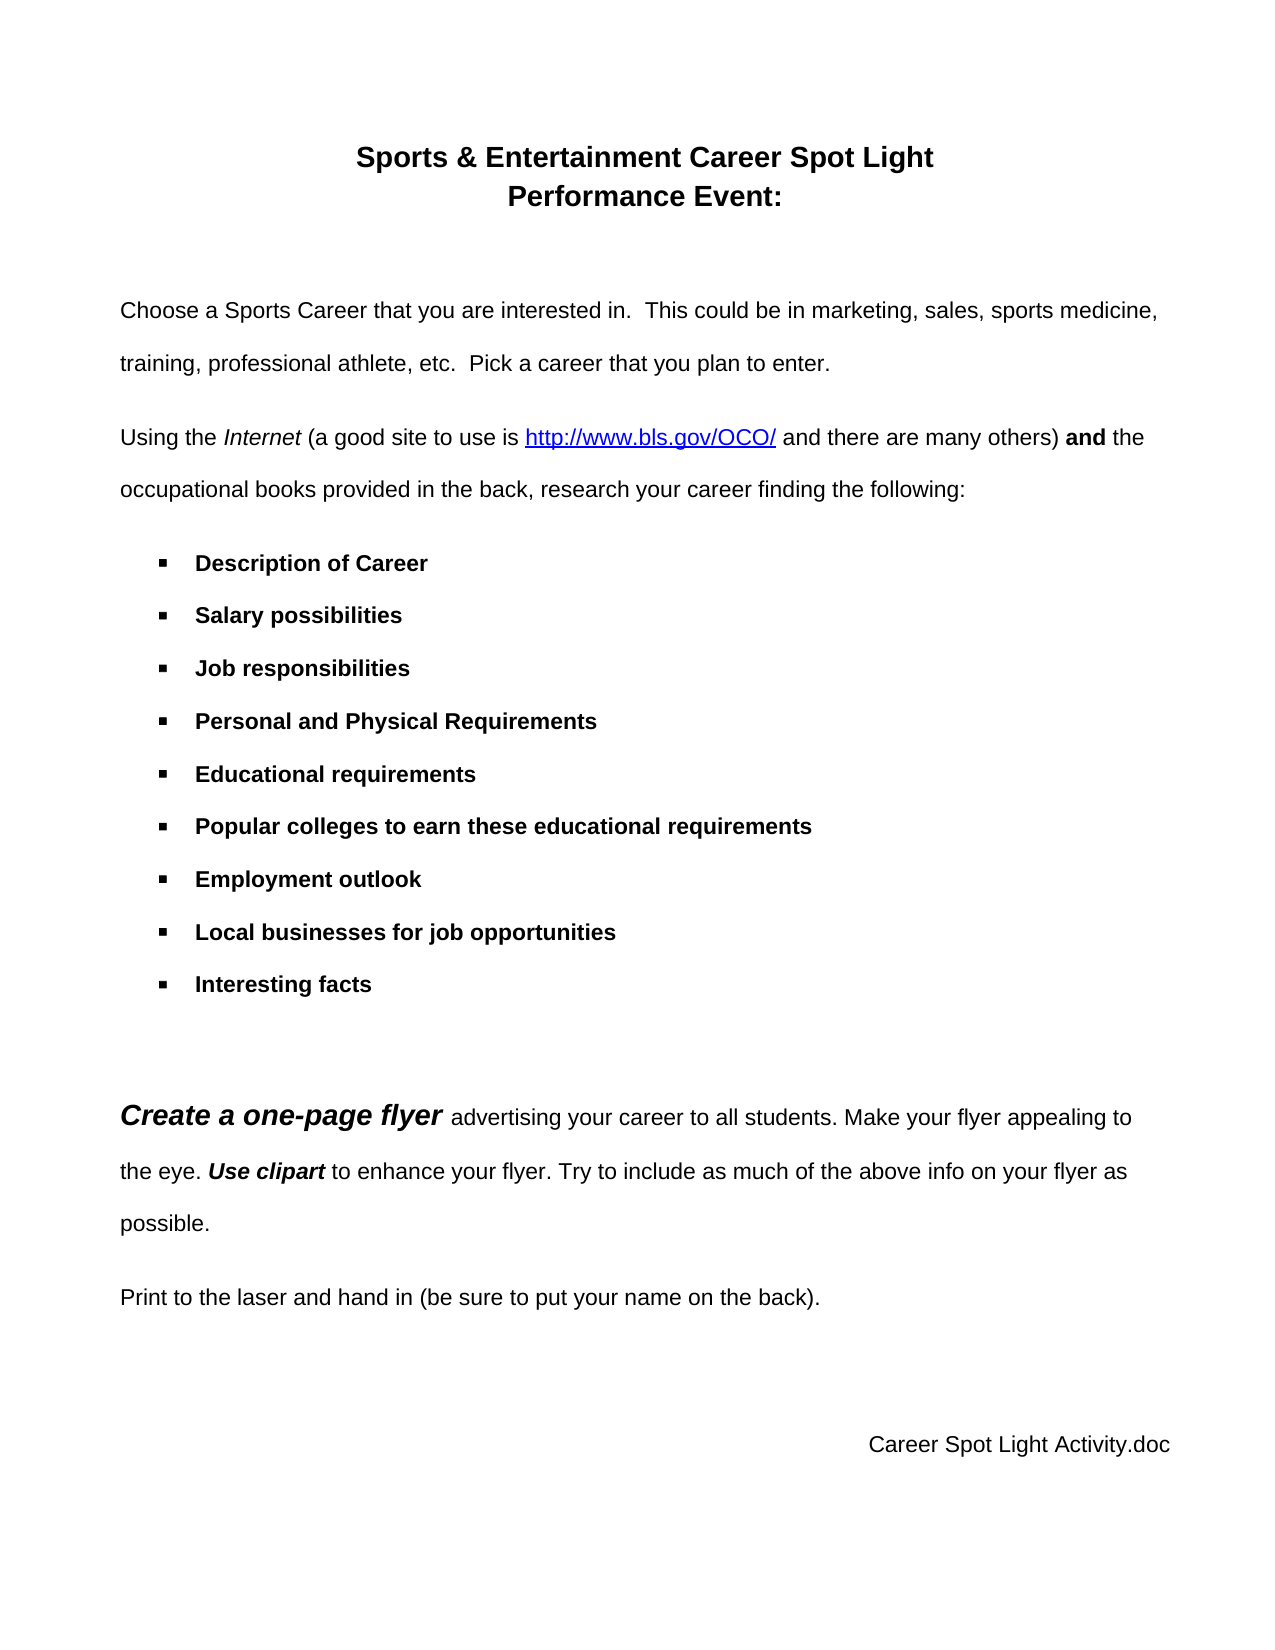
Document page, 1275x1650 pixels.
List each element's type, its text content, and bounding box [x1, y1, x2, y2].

text Print to the laser and hand in (be sure to put your name on the back). [120, 1284, 1170, 1310]
text Career Spot Light Activity.doc [120, 1431, 1170, 1457]
text Performance Event: [120, 178, 1170, 212]
list Description of Career [157, 550, 1170, 576]
list Educational requirements [157, 761, 1170, 787]
list Salary possibilities [157, 602, 1170, 629]
list Popular colleges to earn these educational requirements [157, 813, 1170, 840]
list Employment outlook [157, 866, 1170, 892]
list Local businesses for job opportunities [157, 919, 1170, 945]
list Personal and Physical Requirements [157, 708, 1170, 734]
text Using the Internet (a good site to use is http://www.bls.gov/OCO/ and there are many others) and the occupational books provided in the back, research your career finding the following: [120, 423, 1170, 503]
subtitle Sports & Entertainment Career Spot Light [120, 140, 1170, 173]
list Interesting facts [157, 971, 1170, 998]
text Create a one-page flyer advertising your career to all students. Make your flyer appealing to the eye. Use clipart to enhance your flyer. Try to include as much of the above info on your flyer as possible. [120, 1098, 1170, 1237]
text Choose a Sports Career that you are interested in. This could be in marketing, sales, sports medicine, training, professional athlete, etc. Pick a career that you plan to enter. [120, 297, 1170, 376]
list Job responsibilities [157, 655, 1170, 682]
